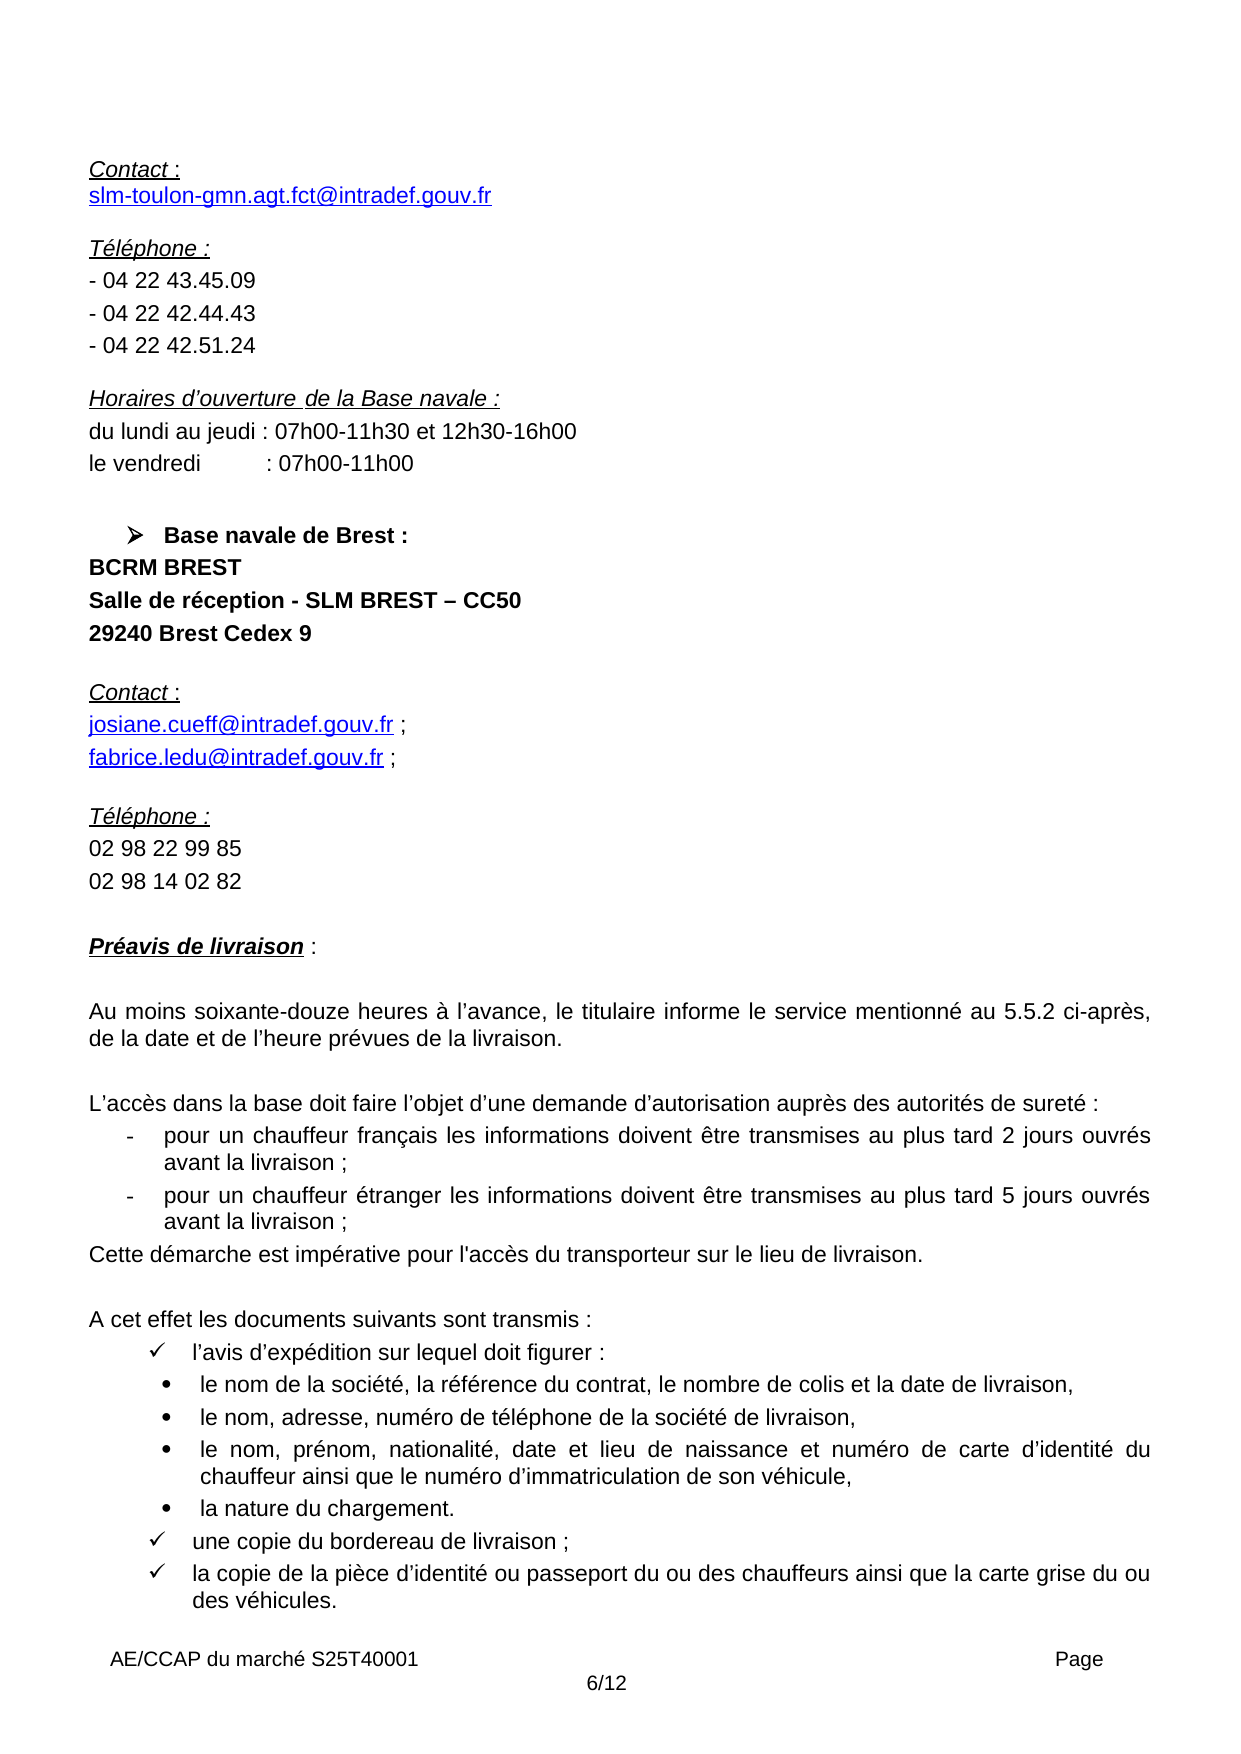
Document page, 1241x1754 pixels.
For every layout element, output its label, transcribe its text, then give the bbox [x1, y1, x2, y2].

text - 04 22 42.51.24 [89, 332, 1152, 359]
text - 04 22 42.44.43 [89, 300, 1152, 326]
list une copie du bordereau de livraison ; [148, 1528, 1152, 1554]
text BCRM BREST [89, 554, 1152, 581]
list la nature du chargement. [162, 1495, 1152, 1522]
text - 04 22 43.45.09 [89, 267, 1152, 293]
text Téléphone : [89, 803, 1152, 829]
text A cet effet les documents suivants sont transmis : [89, 1306, 1152, 1332]
text Contact : [89, 156, 1152, 182]
text Cette démarche est impérative pour l'accès du transporteur sur le lieu de livraison. [89, 1241, 1152, 1267]
list le nom, adresse, numéro de téléphone de la société de livraison, [162, 1404, 1152, 1430]
text fabrice.ledu@intradef.gouv.fr ; [89, 744, 1152, 770]
text Horaires d’ouverture de la Base navale : [89, 385, 1152, 411]
text Préavis de livraison : [89, 933, 1152, 959]
text 02 98 22 99 85 [89, 835, 1152, 862]
text 29240 Brest Cedex 9 [89, 619, 1152, 646]
text josiane.cueff@intradef.gouv.fr ; [89, 711, 1152, 737]
text du lundi au jeudi : 07h00-11h30 et 12h30-16h00 [89, 418, 1152, 444]
list le nom, prénom, nationalité, date et lieu de naissance et numéro de carte d’identité du chauffeur ainsi que le numéro d’immatriculation de son véhicule, [162, 1436, 1152, 1489]
text 02 98 14 02 82 [89, 868, 1152, 894]
text le vendredi : 07h00-11h00 [89, 450, 1152, 477]
list le nom de la société, la référence du contrat, le nombre de colis et la date de livraison, [162, 1371, 1152, 1397]
text Contact : [89, 678, 1152, 705]
list la copie de la pièce d’identité ou passeport du ou des chauffeurs ainsi que la carte grise du ou des véhicules. [148, 1560, 1152, 1613]
text Téléphone : [89, 234, 1152, 261]
list pour un chauffeur étranger les informations doivent être transmises au plus tard 5 jours ouvrés avant la livraison ; [126, 1182, 1152, 1234]
text L’accès dans la base doit faire l’objet d’une demande d’autorisation auprès des autorités de sureté : [89, 1090, 1152, 1116]
text Salle de réception - SLM BREST – CC50 [89, 587, 1152, 613]
text slm-toulon-gmn.agt.fct@intradef.gouv.fr [89, 182, 1152, 208]
list l’avis d’expédition sur lequel doit figurer : [148, 1338, 1152, 1365]
list pour un chauffeur français les informations doivent être transmises au plus tard 2 jours ouvrés avant la livraison ; [126, 1122, 1152, 1175]
list Base navale de Brest : [126, 522, 1152, 548]
text Au moins soixante-douze heures à l’avance, le titulaire informe le service mentionné au 5.5.2 ci-après, de la date et de l’heure prévues de la livraison. [89, 998, 1152, 1051]
